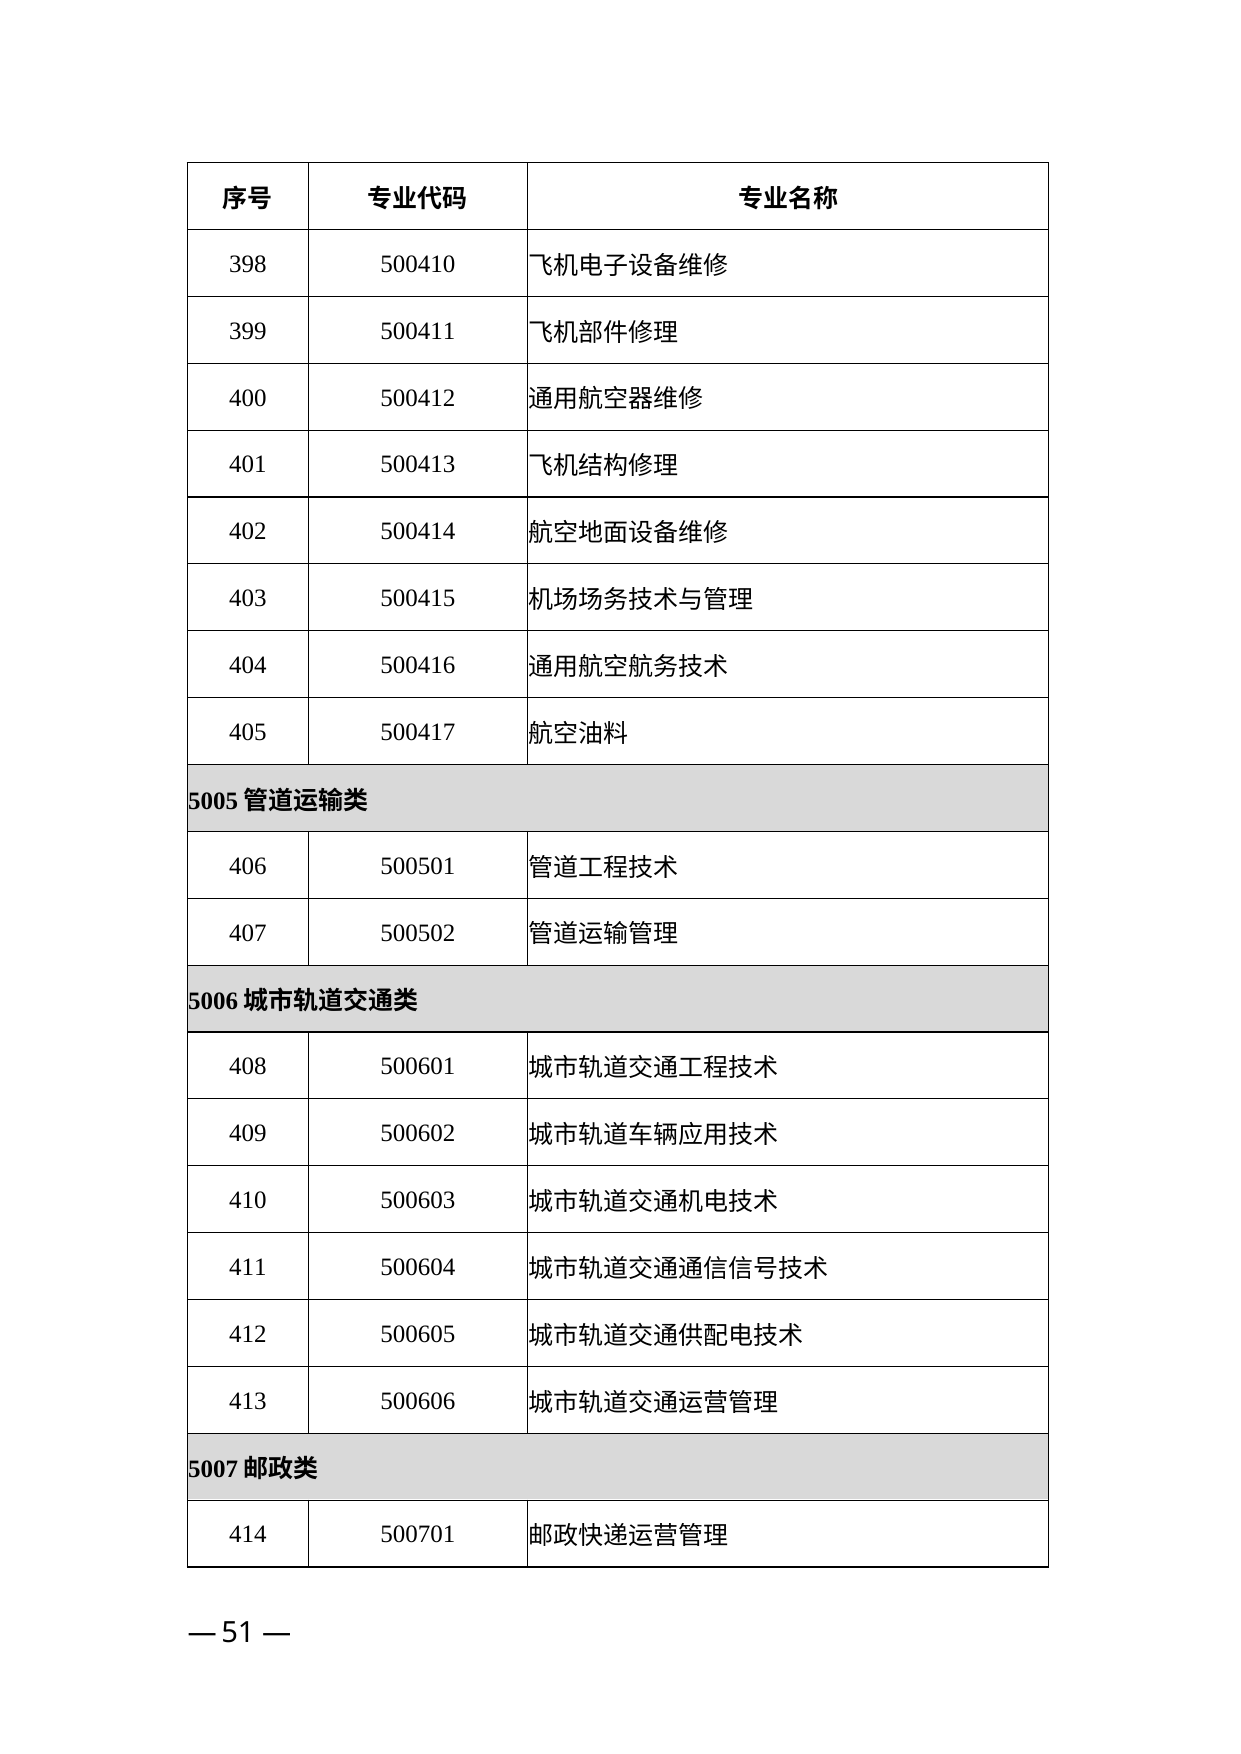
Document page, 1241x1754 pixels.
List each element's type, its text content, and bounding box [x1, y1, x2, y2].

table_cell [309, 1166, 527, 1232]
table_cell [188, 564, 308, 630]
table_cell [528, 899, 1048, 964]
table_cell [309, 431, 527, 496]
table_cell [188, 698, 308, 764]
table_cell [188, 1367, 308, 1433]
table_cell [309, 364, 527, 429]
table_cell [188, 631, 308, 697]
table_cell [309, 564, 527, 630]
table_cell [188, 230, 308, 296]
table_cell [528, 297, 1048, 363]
table_header 专业名称 [528, 163, 1048, 229]
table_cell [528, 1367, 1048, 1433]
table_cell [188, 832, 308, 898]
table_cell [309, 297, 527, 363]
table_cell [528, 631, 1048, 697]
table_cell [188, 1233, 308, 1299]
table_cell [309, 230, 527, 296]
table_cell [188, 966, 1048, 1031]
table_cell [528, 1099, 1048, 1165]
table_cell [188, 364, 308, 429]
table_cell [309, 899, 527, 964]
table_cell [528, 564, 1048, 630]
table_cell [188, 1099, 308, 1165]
table_header 序号 [188, 163, 308, 229]
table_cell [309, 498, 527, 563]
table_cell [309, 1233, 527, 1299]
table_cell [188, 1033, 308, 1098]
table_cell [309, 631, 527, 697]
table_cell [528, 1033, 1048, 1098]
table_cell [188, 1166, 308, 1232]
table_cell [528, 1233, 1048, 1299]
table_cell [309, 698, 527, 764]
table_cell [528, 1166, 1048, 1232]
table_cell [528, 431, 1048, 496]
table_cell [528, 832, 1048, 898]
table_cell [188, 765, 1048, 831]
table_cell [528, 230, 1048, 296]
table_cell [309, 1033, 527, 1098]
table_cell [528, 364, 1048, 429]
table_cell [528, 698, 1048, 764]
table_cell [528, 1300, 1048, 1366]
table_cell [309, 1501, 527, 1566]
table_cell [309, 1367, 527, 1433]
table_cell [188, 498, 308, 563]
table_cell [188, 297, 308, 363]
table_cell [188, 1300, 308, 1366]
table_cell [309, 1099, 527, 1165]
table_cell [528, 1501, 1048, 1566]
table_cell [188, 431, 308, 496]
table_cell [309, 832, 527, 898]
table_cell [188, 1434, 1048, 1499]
table_header 专业代码 [309, 163, 527, 229]
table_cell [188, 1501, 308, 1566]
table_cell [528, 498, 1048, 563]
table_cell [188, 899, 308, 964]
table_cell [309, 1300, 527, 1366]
